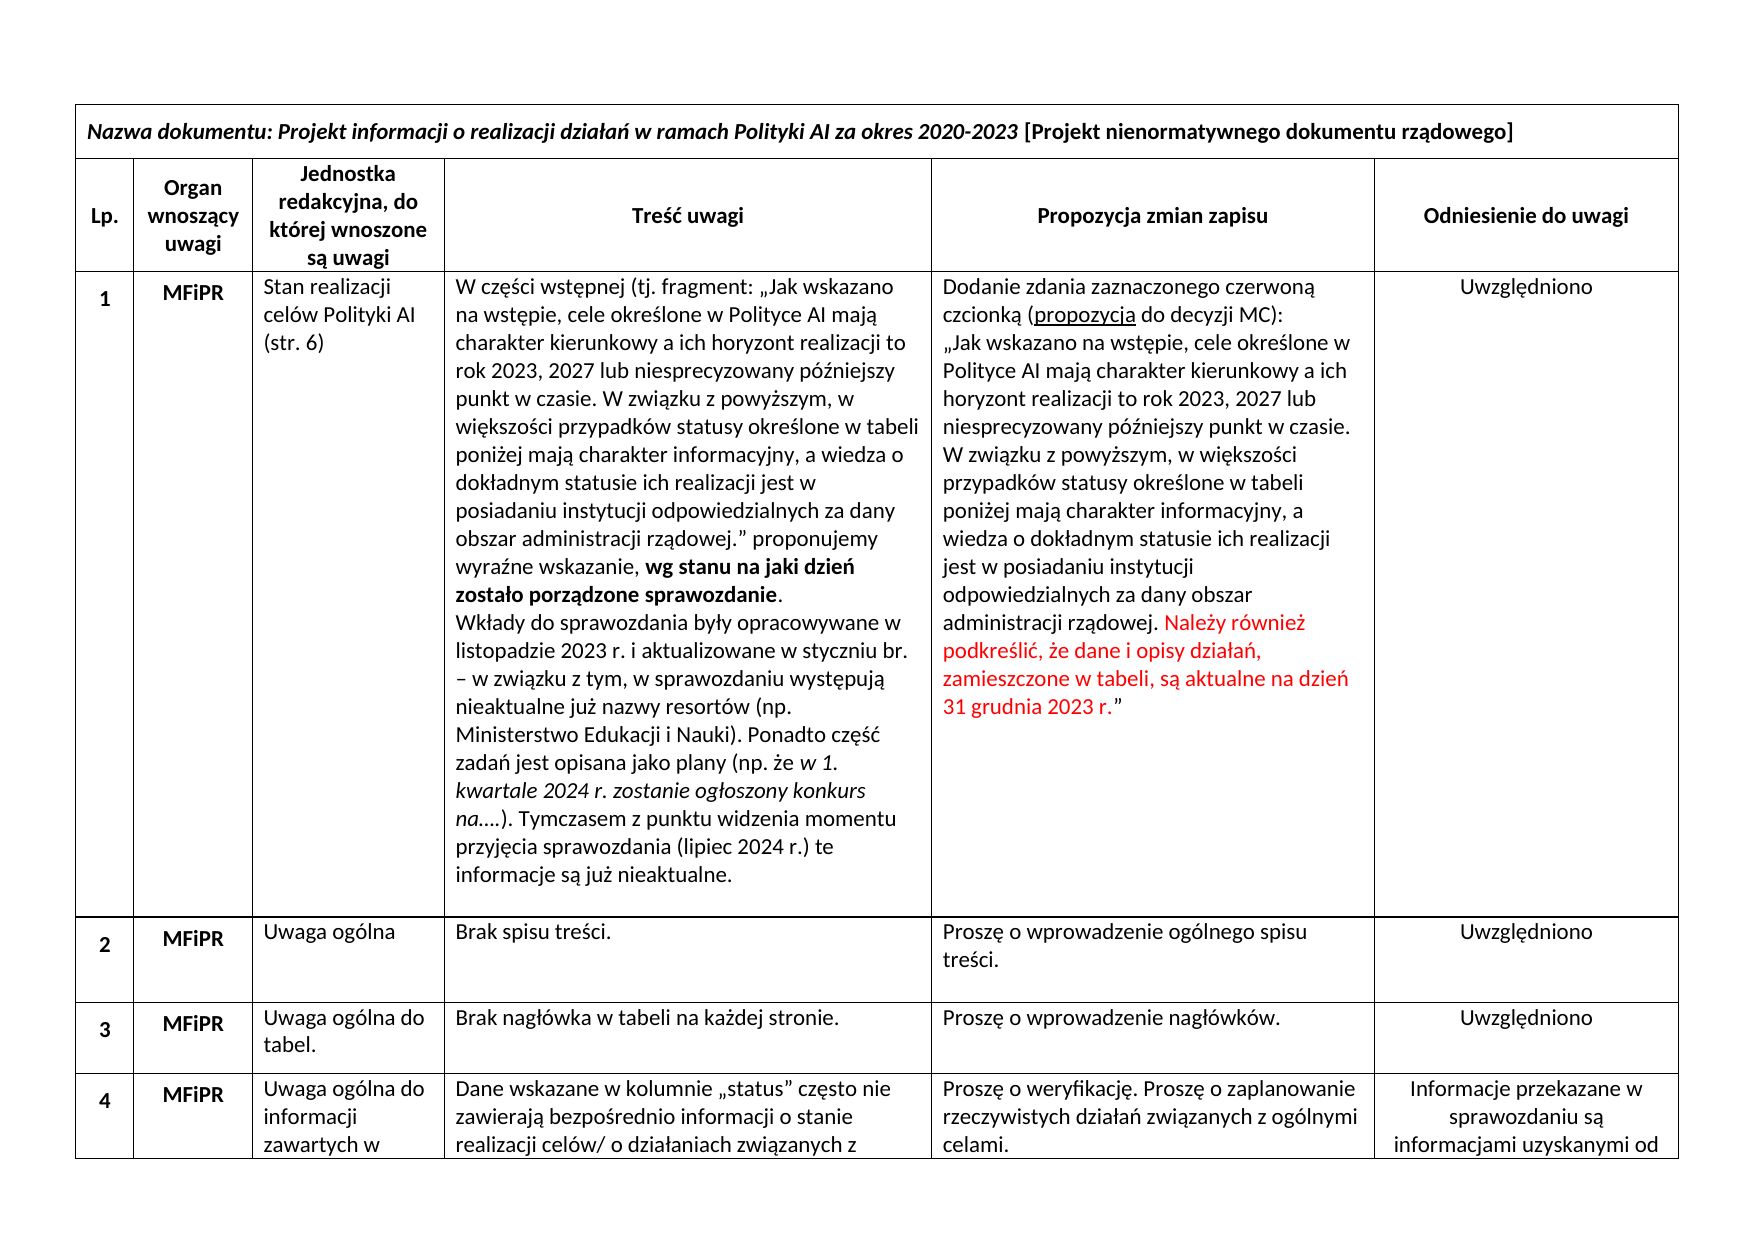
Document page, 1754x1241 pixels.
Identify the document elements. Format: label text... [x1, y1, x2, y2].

table_cell Proszę o wprowadzenie ogólnego spisu treści. [932, 918, 1374, 1002]
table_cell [253, 1074, 444, 1158]
table_cell Organ wnoszący uwagi [134, 159, 252, 271]
table_cell 2 [76, 918, 133, 1002]
table_cell Uwzględniono [1375, 918, 1678, 1002]
table_cell Lp. [76, 159, 133, 271]
table_cell Uwaga ogólna [253, 918, 444, 1002]
table_cell Propozycja zmian zapisu [932, 159, 1374, 271]
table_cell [1375, 1074, 1678, 1158]
table_cell Proszę o wprowadzenie nagłówków. [932, 1003, 1374, 1073]
table_cell MFiPR [134, 918, 252, 1002]
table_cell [932, 1074, 1374, 1158]
table_cell Uwaga ogólna do tabel. [253, 1003, 444, 1073]
table_cell Uwzględniono [1375, 1003, 1678, 1073]
table_cell Treść uwagi [445, 159, 931, 271]
table_cell 4 [76, 1074, 133, 1158]
table_cell MFiPR [134, 1003, 252, 1073]
table_cell Odniesienie do uwagi [1375, 159, 1678, 271]
table_cell MFiPR [134, 272, 252, 916]
table_cell W części wstępnej (tj. fragment: „Jak wskazano na wstępie, cele określone w Polityce AI mają charakter kierunkowy a ich horyzont realizacji to rok 2023, 2027 lub niesprecyzowany późniejszy punkt w czasie. W związku z powyższym, w większości przypadków statusy określone w tabeli poniżej mają charakter informacyjny, a wiedza o dokładnym statusie ich realizacji jest w posiadaniu instytucji odpowiedzialnych za dany obszar administracji rządowej.” proponujemy wyraźne wskazanie, wg stanu na jaki dzień zostało porządzone sprawozdanie. Wkłady do sprawozdania były opracowywane w listopadzie 2023 r. i aktualizowane w styczniu br. – w związku z tym, w sprawozdaniu występują nieaktualne już nazwy resortów (np. Ministerstwo Edukacji i Nauki). Ponadto część zadań jest opisana jako plany (np. że w 1. kwartale 2024 r. zostanie ogłoszony konkurs na….). Tymczasem z punktu widzenia momentu przyjęcia sprawozdania (lipiec 2024 r.) te informacje są już nieaktualne. [445, 272, 931, 916]
table_cell 3 [76, 1003, 133, 1073]
table_cell MFiPR [134, 1074, 252, 1158]
table_cell Uwzględniono [1375, 272, 1678, 916]
table_cell 1 [76, 272, 133, 916]
table_cell Brak nagłówka w tabeli na każdej stronie. [445, 1003, 931, 1073]
table_cell Dodanie zdania zaznaczonego czerwoną czcionką (propozycja do decyzji MC): „Jak wskazano na wstępie, cele określone w Polityce AI mają charakter kierunkowy a ich horyzont realizacji to rok 2023, 2027 lub niesprecyzowany późniejszy punkt w czasie. W związku z powyższym, w większości przypadków statusy określone w tabeli poniżej mają charakter informacyjny, a wiedza o dokładnym statusie ich realizacji jest w posiadaniu instytucji odpowiedzialnych za dany obszar administracji rządowej. Należy również podkreślić, że dane i opisy działań, zamieszczone w tabeli, są aktualne na dzień 31 grudnia 2023 r.” [932, 272, 1374, 916]
table_cell Jednostka redakcyjna, do której wnoszone są uwagi [253, 159, 444, 271]
table_cell Brak spisu treści. [445, 918, 931, 1002]
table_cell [445, 1074, 931, 1158]
table_cell Stan realizacji celów Polityki AI (str. 6) [253, 272, 444, 916]
table_header Nazwa dokumentu: Projekt informacji o realizacji działań w ramach Polityki AI za okres 2020-2023 [Projekt nienormatywnego dokumentu rządowego] [76, 105, 1678, 158]
